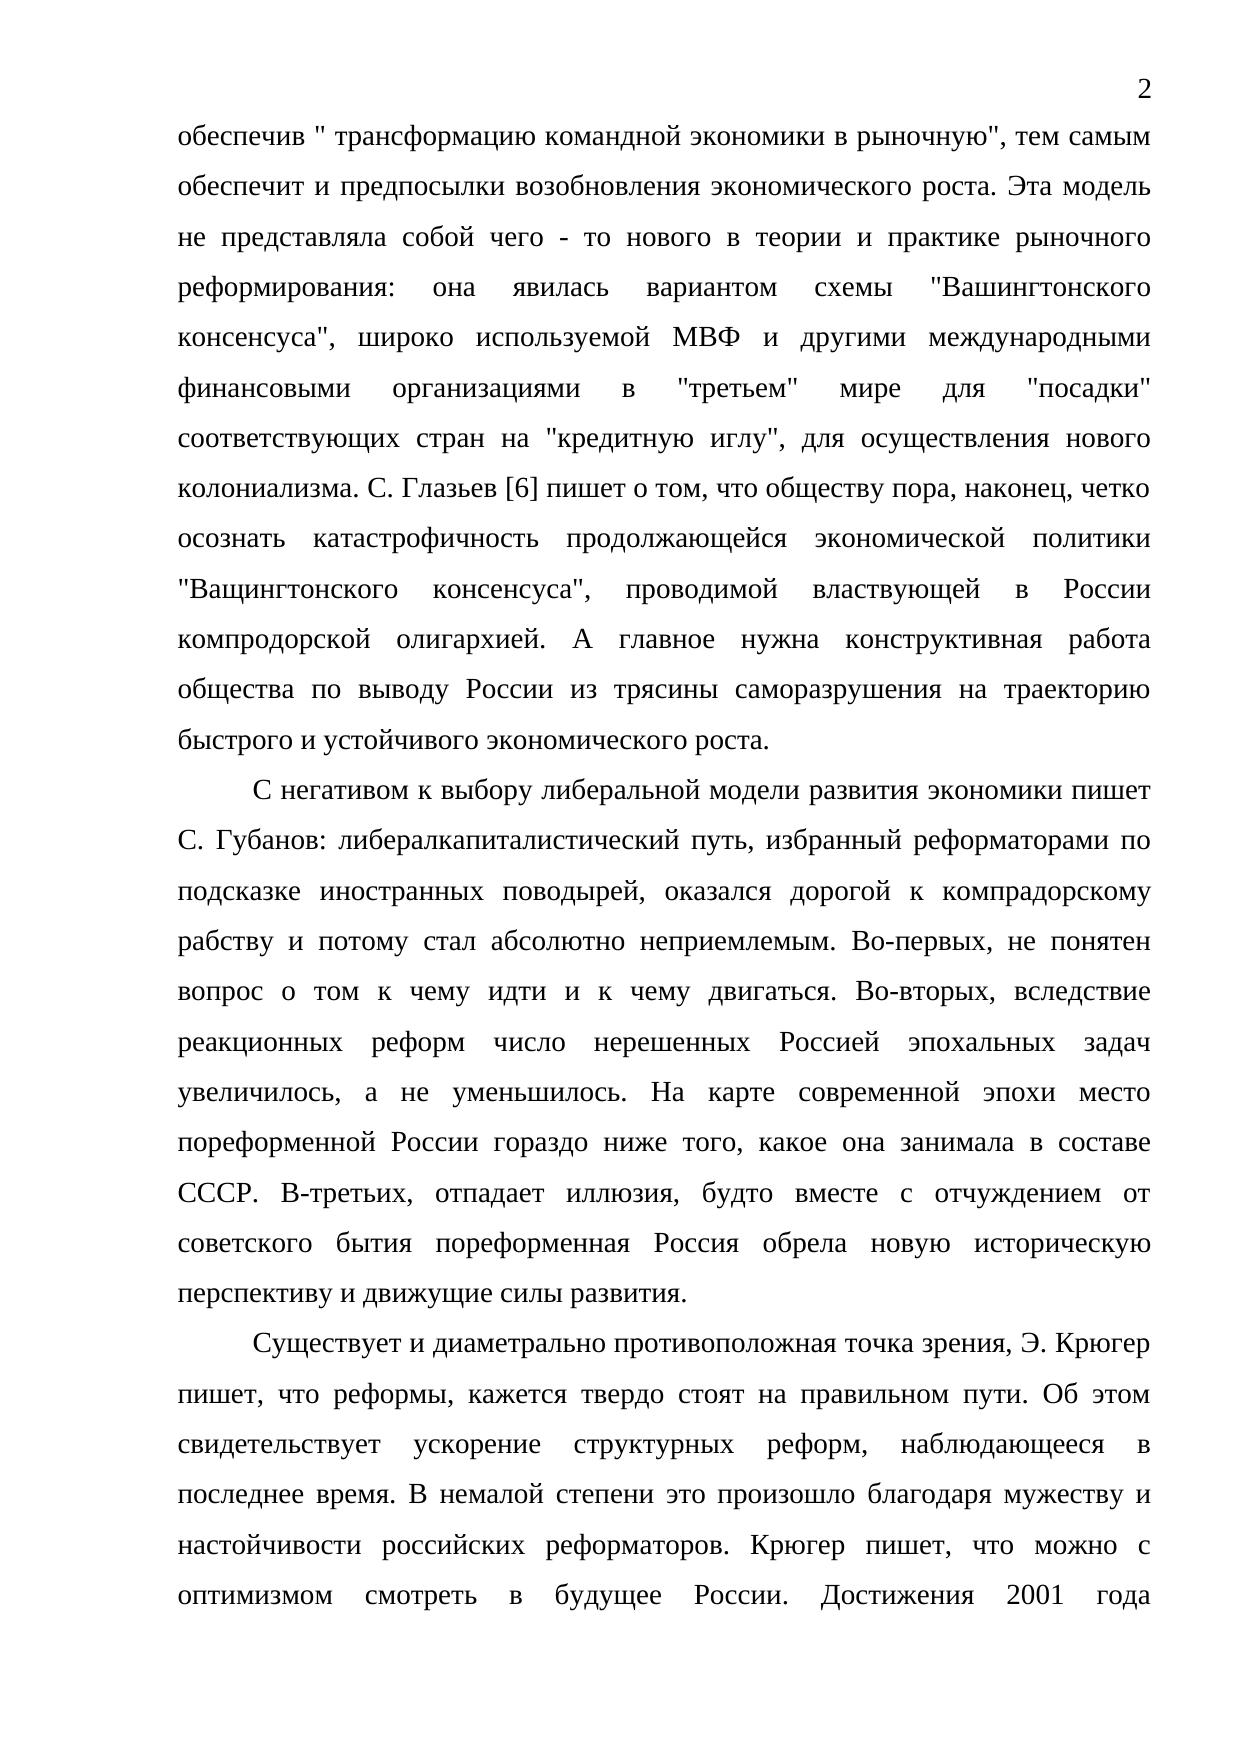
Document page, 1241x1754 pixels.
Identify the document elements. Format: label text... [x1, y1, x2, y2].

text С негативом к выбору либеральной модели развития экономики пишет С. Губанов: либералкапиталистический путь, избранный реформаторами по подсказке иностранных поводырей, оказался дорогой к компрадорскому рабству и потому стал абсолютно неприемлемым. Во-первых, не понятен вопрос о том к чему идти и к чему двигаться. Во-вторых, вследствие реакционных реформ число нерешенных Россией эпохальных задач увеличилось, а не уменьшилось. На карте современной эпохи место пореформенной России гораздо ниже того, какое она занимала в составе СССР. В-третьих, отпадает иллюзия, будто вместе с отчуждением от советского бытия пореформенная Россия обрела новую историческую перспективу и движущие силы развития. [177, 772, 1152, 1309]
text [177, 1326, 1152, 1611]
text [177, 118, 1152, 755]
